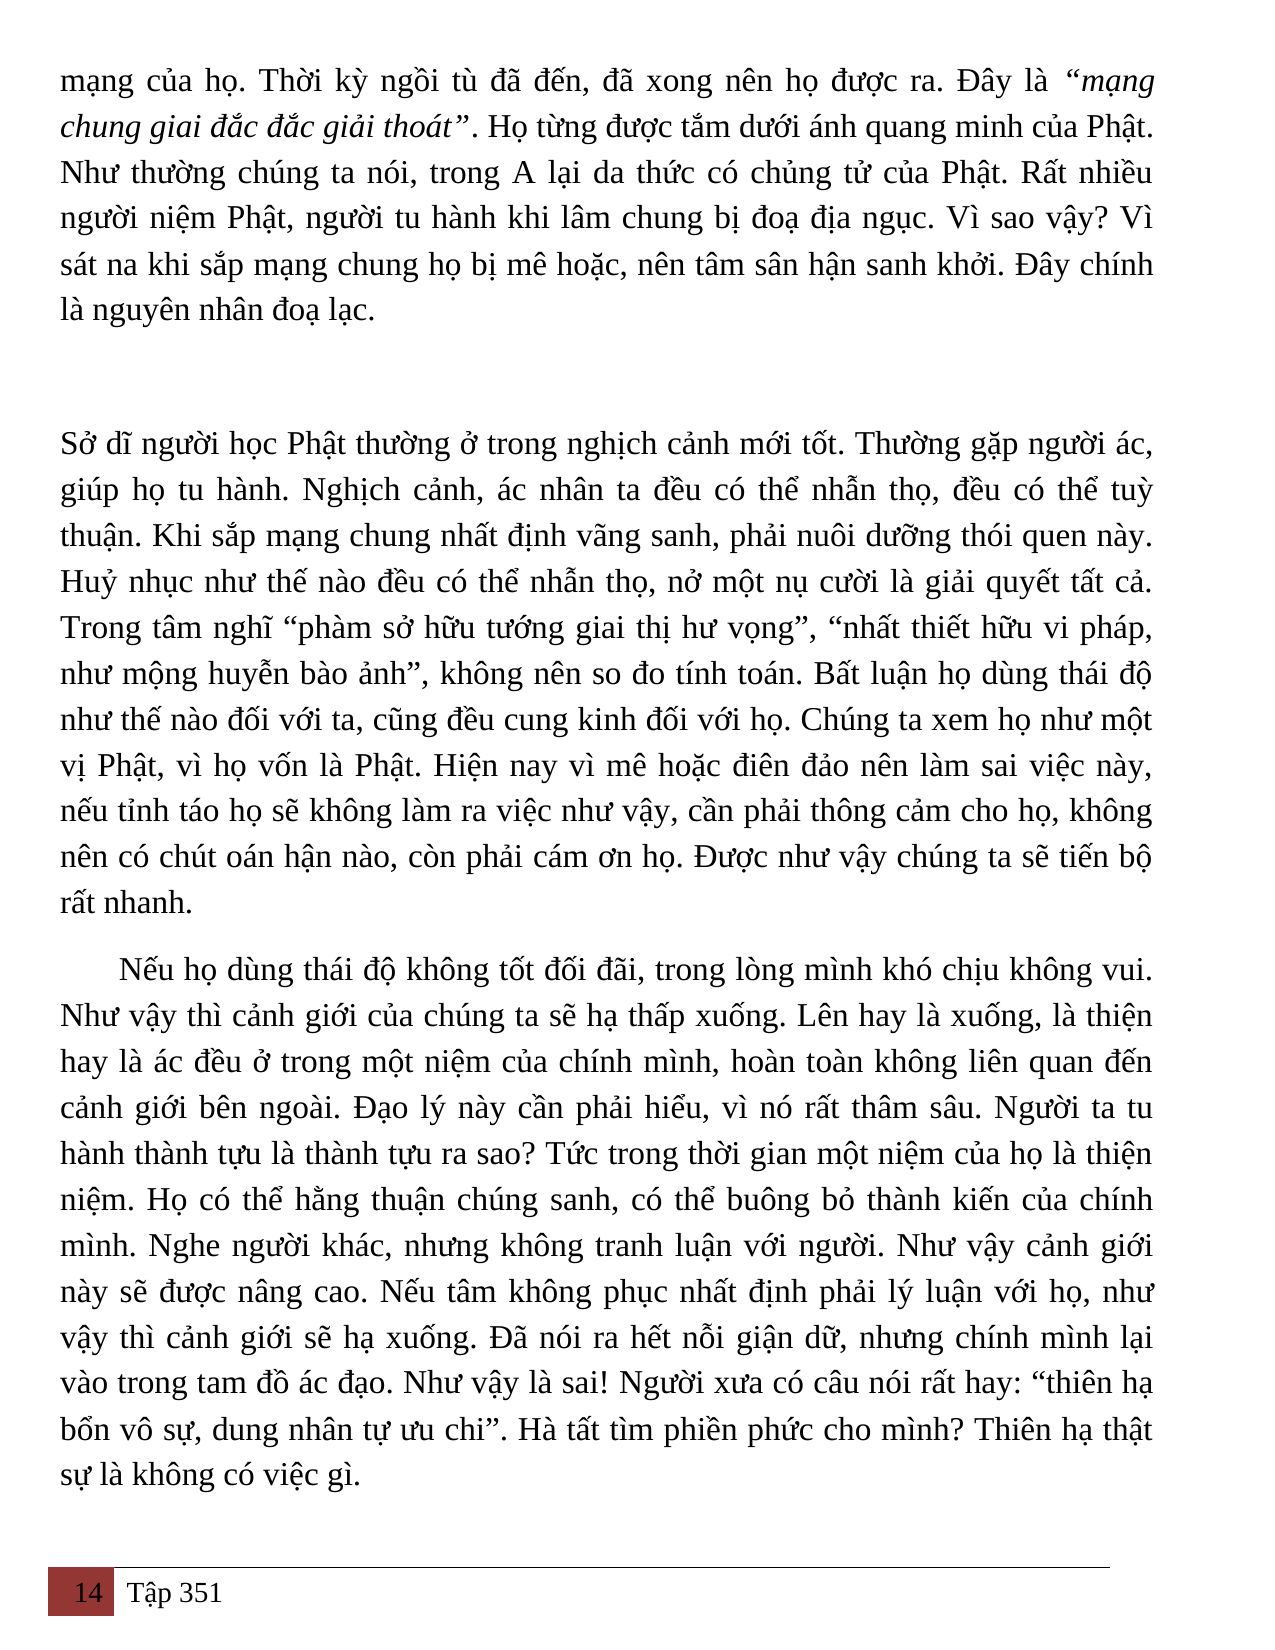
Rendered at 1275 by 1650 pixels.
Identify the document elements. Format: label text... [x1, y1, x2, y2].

text Sở dĩ người học Phật thường ở trong nghịch cảnh mới tốt. Thường gặp người ác, giúp họ tu hành. Nghịch cảnh, ác nhân ta đều có thể nhẫn thọ, đều có thể tuỳ thuận. Khi sắp mạng chung nhất định vãng sanh, phải nuôi dưỡng thói quen này. Huỷ nhục như thế nào đều có thể nhẫn thọ, nở một nụ cười là giải quyết tất cả. Trong tâm nghĩ “phàm sở hữu tướng giai thị hư vọng”, “nhất thiết hữu vi pháp, như mộng huyễn bào ảnh”, không nên so đo tính toán. Bất luận họ dùng thái độ như thế nào đối với ta, cũng đều cung kinh đối với họ. Chúng ta xem họ như một vị Phật, vì họ vốn là Phật. Hiện nay vì mê hoặc điên đảo nên làm sai việc này, nếu tỉnh táo họ sẽ không làm ra việc như vậy, cần phải thông cảm cho họ, không nên có chút oán hận nào, còn phải cám ơn họ. Được như vậy chúng ta sẽ tiến bộ rất nhanh. [60, 423, 1155, 921]
text Nếu họ dùng thái độ không tốt đối đãi, trong lòng mình khó chịu không vui. Như vậy thì cảnh giới của chúng ta sẽ hạ thấp xuống. Lên hay là xuống, là thiện hay là ác đều ở trong một niệm của chính mình, hoàn toàn không liên quan đến cảnh giới bên ngoài. Đạo lý này cần phải hiểu, vì nó rất thâm sâu. Người ta tu hành thành tựu là thành tựu ra sao? Tức trong thời gian một niệm của họ là thiện niệm. Họ có thể hằng thuận chúng sanh, có thể buông bỏ thành kiến của chính mình. Nghe người khác, nhưng không tranh luận với người. Như vậy cảnh giới này sẽ được nâng cao. Nếu tâm không phục nhất định phải lý luận với họ, như vậy thì cảnh giới sẽ hạ xuống. Đã nói ra hết nỗi giận dữ, nhưng chính mình lại vào trong tam đồ ác đạo. Như vậy là sai! Người xưa có câu nói rất hay: “thiên hạ bổn vô sự, dung nhân tự ưu chi”. Hà tất tìm phiền phức cho mình? Thiên hạ thật sự là không có việc gì. [60, 949, 1155, 1493]
